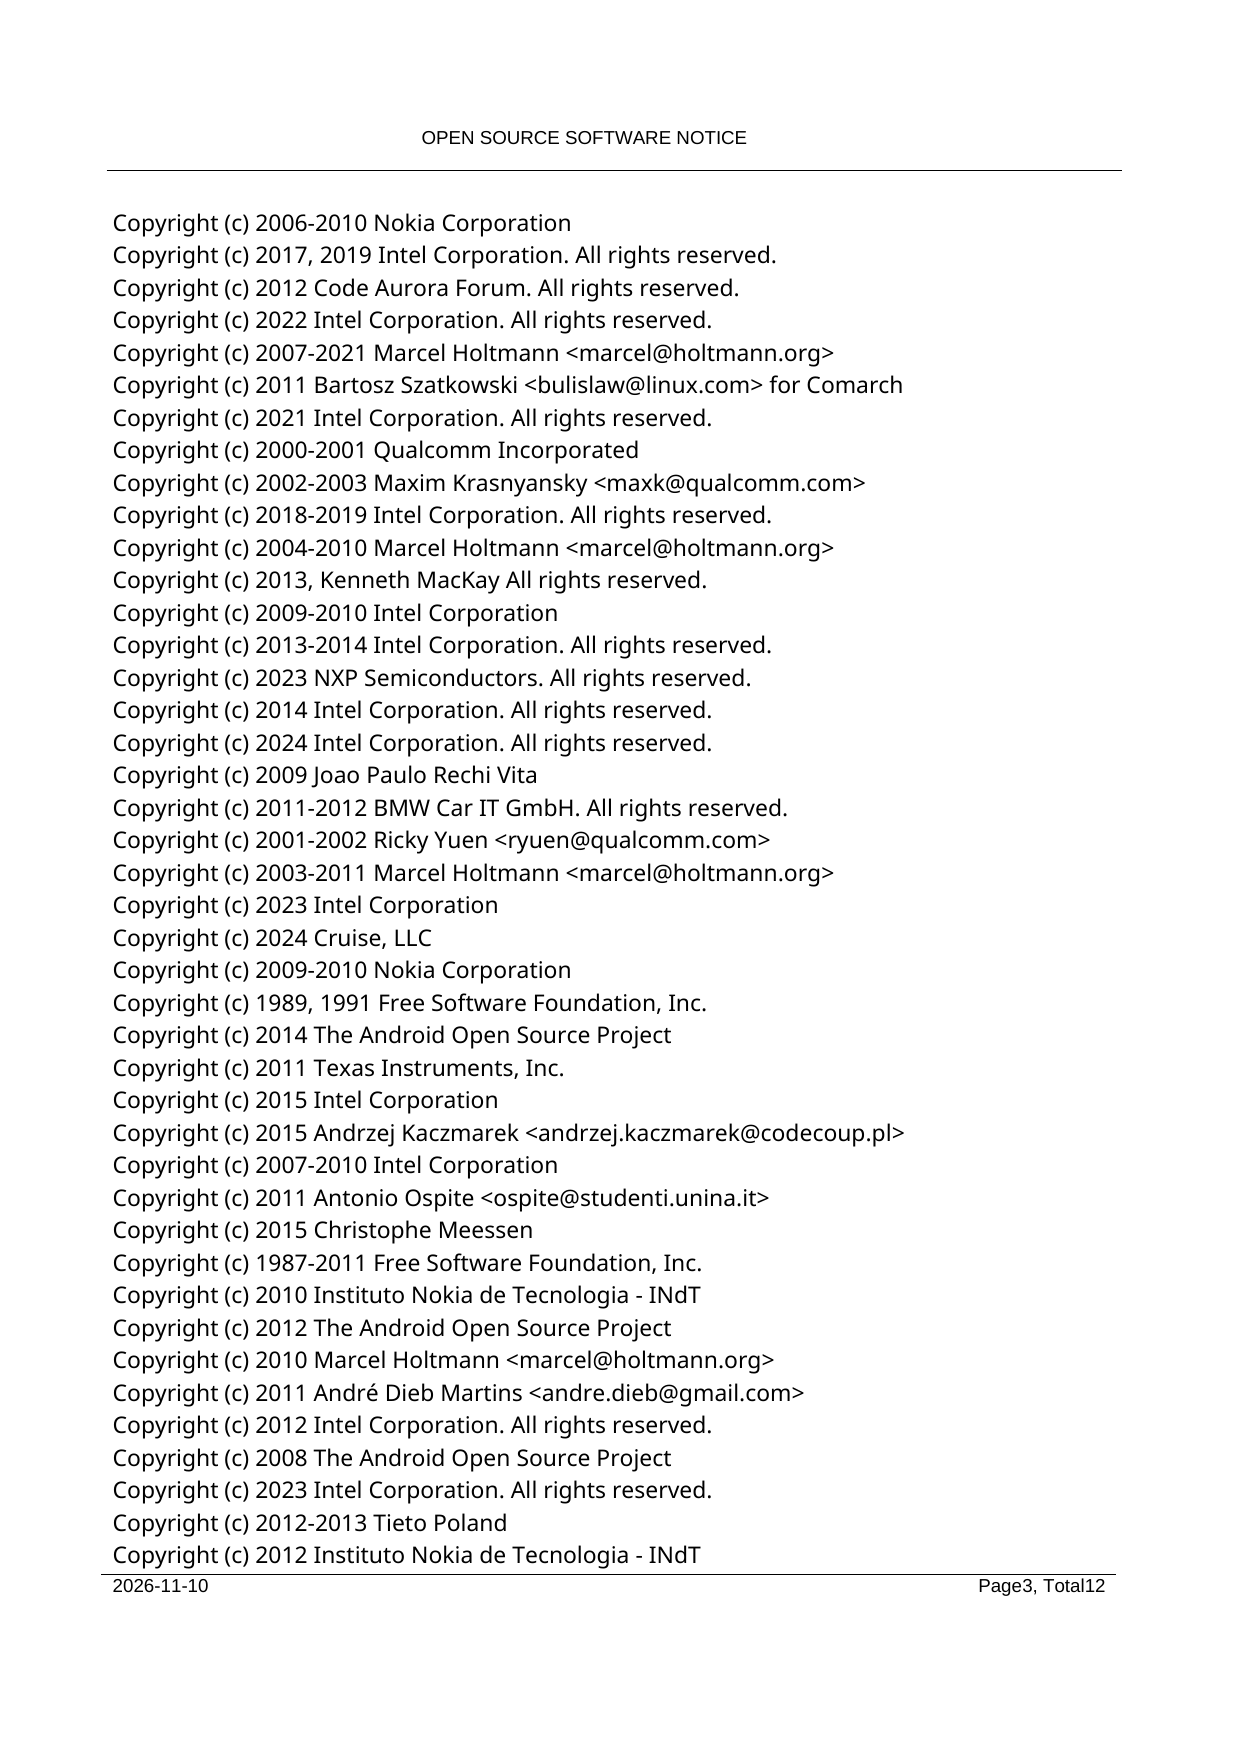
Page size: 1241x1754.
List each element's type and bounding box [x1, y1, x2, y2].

text [112, 206, 1128, 1571]
